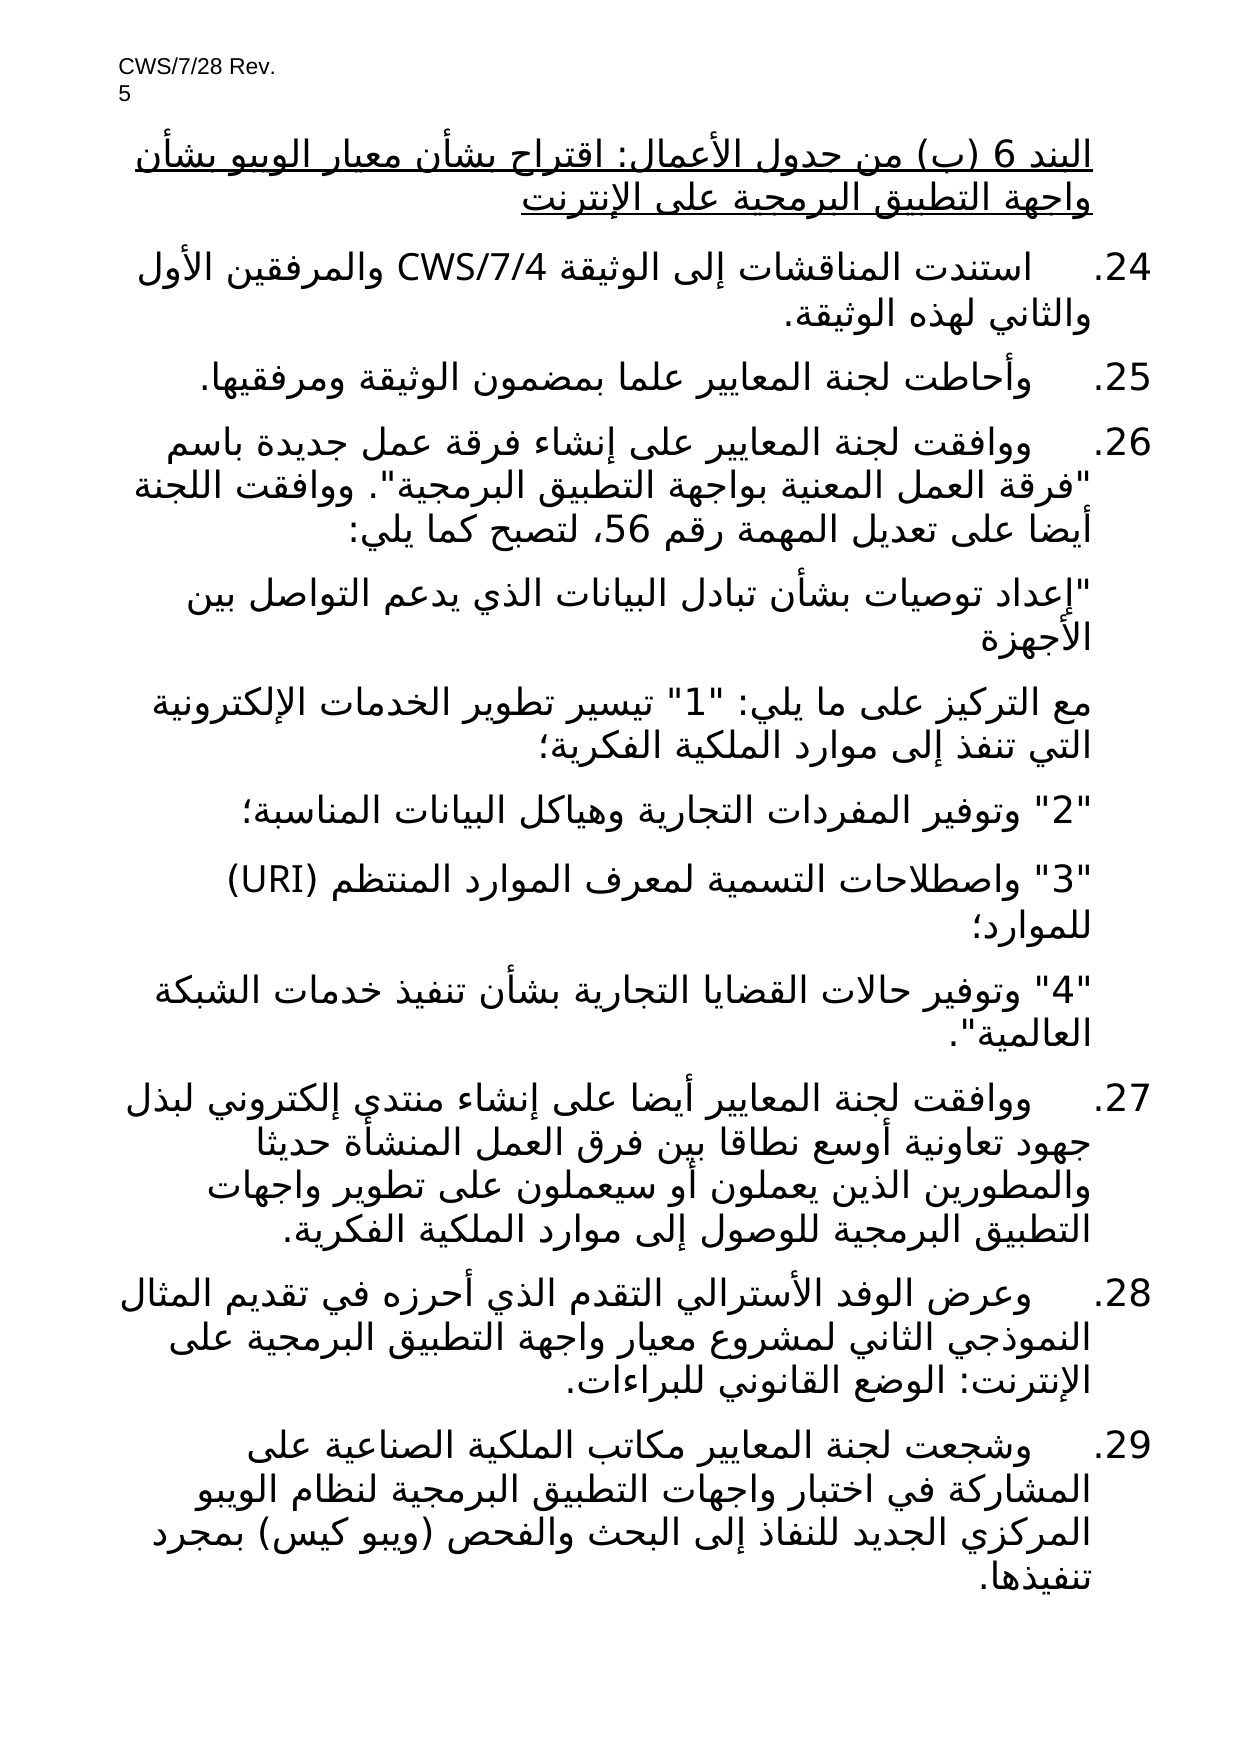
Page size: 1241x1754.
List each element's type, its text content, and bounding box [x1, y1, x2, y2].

text ووافقت لجنة المعايير أيضا على إنشاء منتدى إلكتروني لبذل جهود تعاونية أوسع نطاقا بين فرق العمل المنشأة حديثا والمطورين الذين يعملون أو سيعملون على تطوير واجهات التطبيق البرمجية للوصول إلى موارد الملكية الفكرية. [118, 1076, 1092, 1251]
text وعرض الوفد الأسترالي التقدم الذي أحرزه في تقديم المثال النموذجي الثاني لمشروع معيار واجهة التطبيق البرمجية على الإنترنت: الوضع القانوني للبراءات. [118, 1272, 1092, 1403]
text "2" وتوفير المفردات التجارية وهياكل البيانات المناسبة؛ [118, 788, 1092, 832]
text استندت المناقشات إلى الوثيقة CWS/7/4 والمرفقين الأول والثاني لهذه الوثيقة. [118, 240, 1092, 335]
text "إعداد توصيات بشأن تبادل البيانات الذي يدعم التواصل بين الأجهزة [118, 572, 1092, 659]
subtitle البند 6 (ب) من جدول الأعمال: اقتراح بشأن معيار الويبو بشأن واجهة التطبيق البرمجية على الإنترنت [118, 132, 1092, 219]
text "4" وتوفير حالات القضايا التجارية بشأن تنفيذ خدمات الشبكة العالمية". [118, 968, 1092, 1056]
text "3" واصطلاحات التسمية لمعرف الموارد المنتظم (URI) للموارد؛ [118, 853, 1092, 947]
text وأحاطت لجنة المعايير علما بمضمون الوثيقة ومرفقيها. [118, 356, 1092, 399]
text ووافقت لجنة المعايير على إنشاء فرقة عمل جديدة باسم "فرقة العمل المعنية بواجهة التطبيق البرمجية". ووافقت اللجنة أيضا على تعديل المهمة رقم 56، لتصبح كما يلي: [118, 420, 1092, 551]
text وشجعت لجنة المعايير مكاتب الملكية الصناعية على المشاركة في اختبار واجهات التطبيق البرمجية لنظام الويبو المركزي الجديد للنفاذ إلى البحث والفحص (ويبو كيس) بمجرد تنفيذها. [118, 1424, 1092, 1598]
text مع التركيز على ما يلي: "1" تيسير تطوير الخدمات الإلكترونية التي تنفذ إلى موارد الملكية الفكرية؛ [118, 680, 1092, 767]
